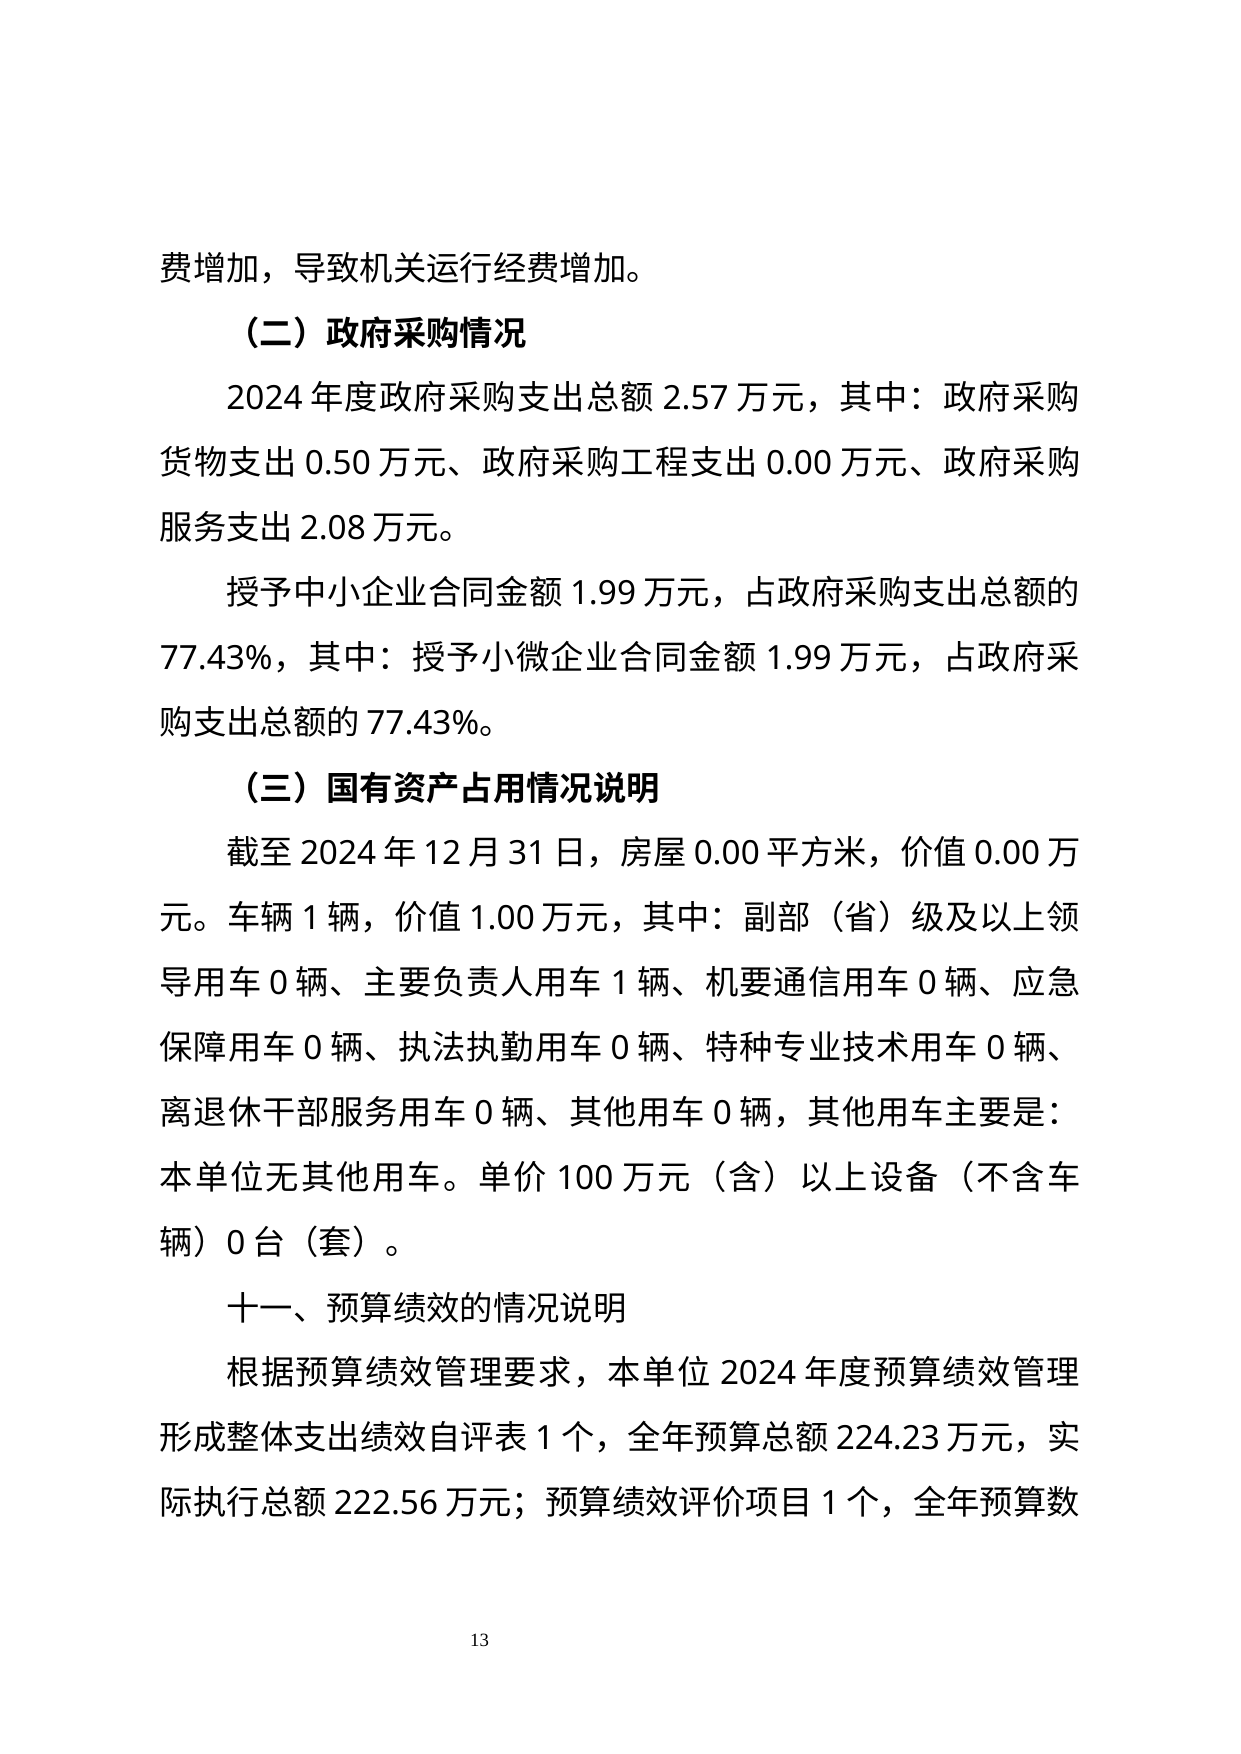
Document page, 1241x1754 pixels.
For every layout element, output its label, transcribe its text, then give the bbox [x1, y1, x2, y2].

text （二）政府采购情况 [159, 298, 1081, 363]
text 授予中小企业合同金额1.99万元，占政府采购支出总额的77.43%，其中：授予小微企业合同金额1.99万元，占政府采购支出总额的77.43%。 [159, 558, 1081, 753]
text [159, 1338, 1081, 1533]
text 截至2024年12月31日，房屋0.00平方米，价值0.00万元。车辆1辆，价值1.00万元，其中：副部（省）级及以上领导用车0辆、主要负责人用车1辆、机要通信用车0辆、应急保障用车0辆、执法执勤用车0辆、特种专业技术用车0辆、离退休干部服务用车0辆、其他用车0辆，其他用车主要是：本单位无其他用车。单价100万元（含）以上设备（不含车辆）0台（套）。 [159, 818, 1081, 1273]
text 十一、预算绩效的情况说明 [159, 1273, 1081, 1338]
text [159, 233, 1081, 298]
text （三）国有资产占用情况说明 [159, 753, 1081, 818]
text 2024年度政府采购支出总额2.57万元，其中：政府采购货物支出0.50万元、政府采购工程支出0.00万元、政府采购服务支出2.08万元。 [159, 363, 1081, 558]
